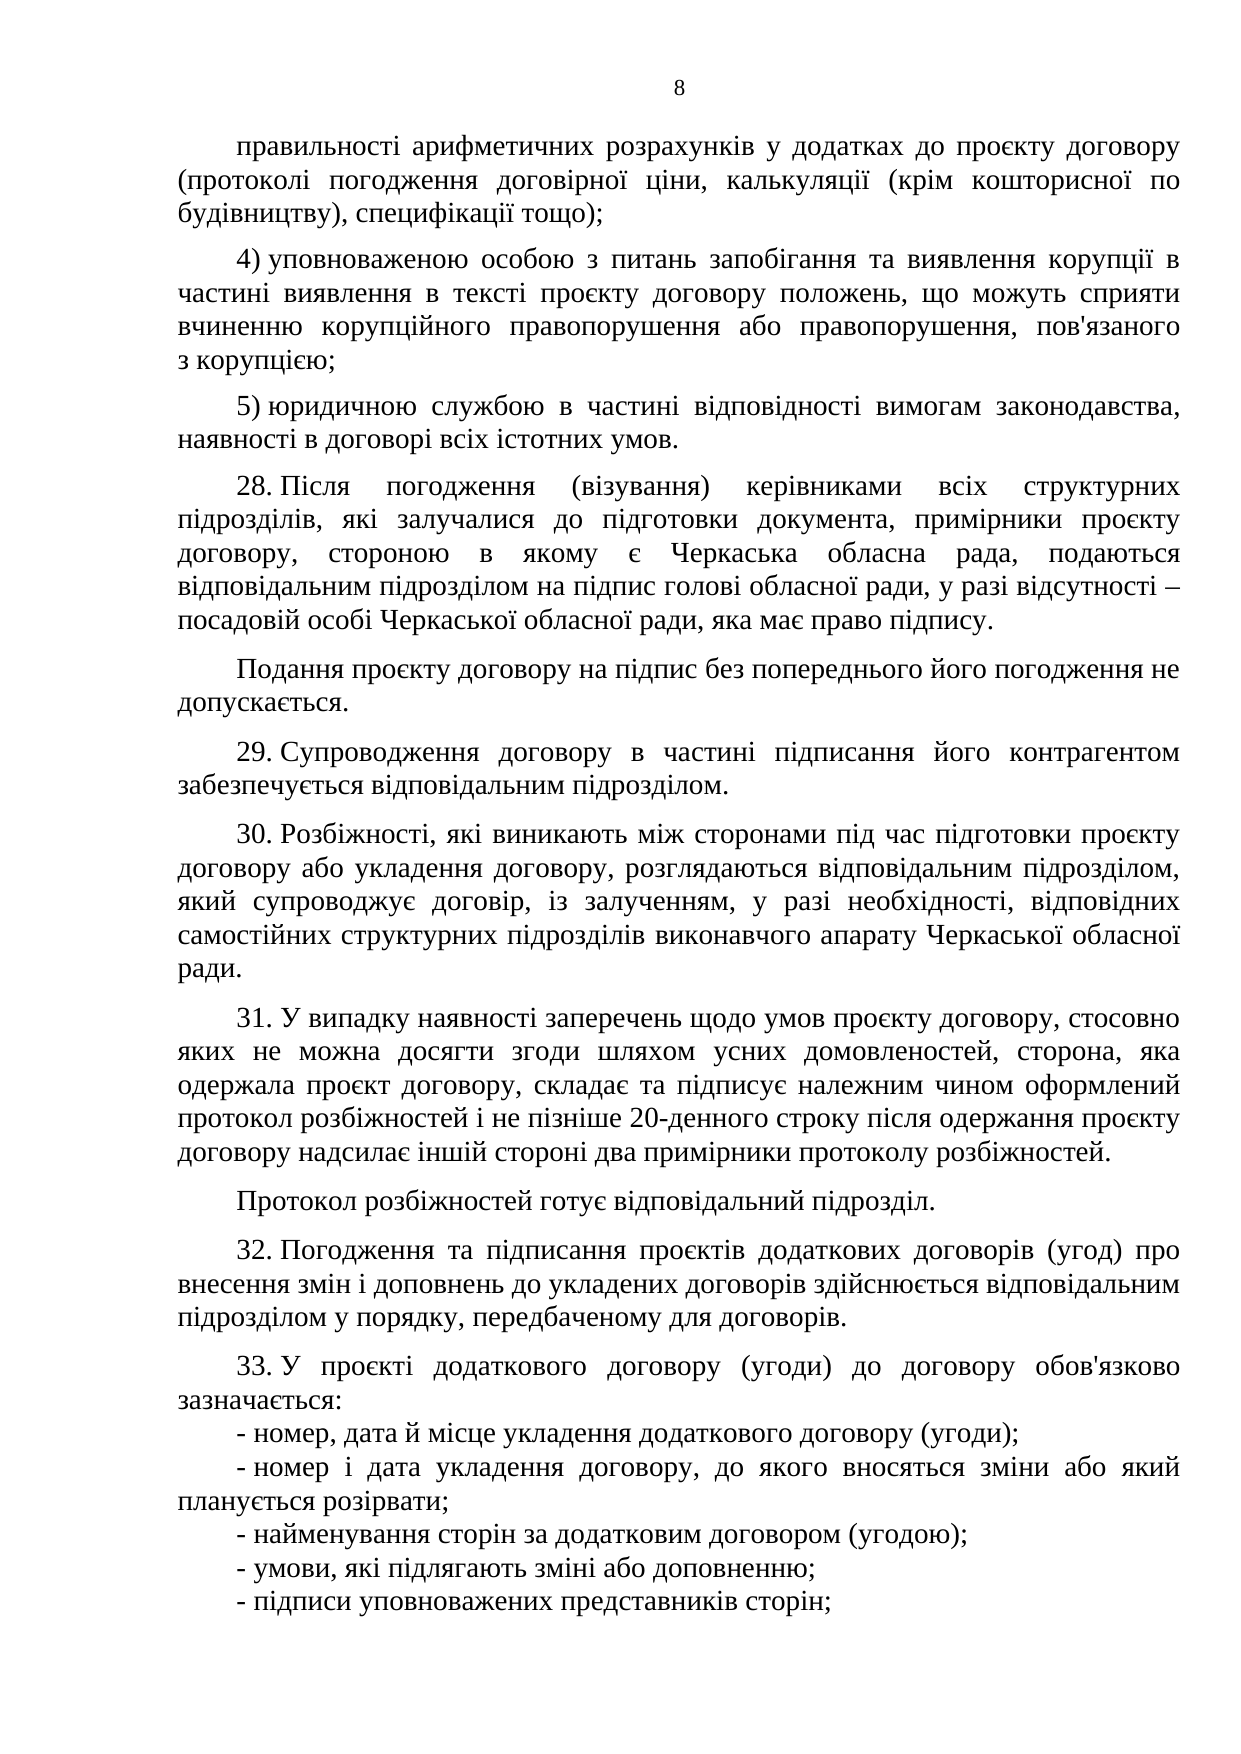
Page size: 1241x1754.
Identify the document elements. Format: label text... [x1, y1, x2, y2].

text - найменування сторін за додатковим договором (угодою); [177, 1516, 1181, 1550]
text - підписи уповноважених представників сторін; [177, 1583, 1181, 1617]
text 33. У проєкті додаткового договору (угоди) до договору обов'язково зазначається: [177, 1348, 1181, 1416]
text 4) уповноваженою особою з питань запобігання та виявлення корупції в частині виявлення в тексті проєкту договору положень, що можуть сприяти вчиненню корупційного правопорушення або правопорушення, пов'язаного з корупцією; [177, 241, 1181, 376]
text 31. У випадку наявності заперечень щодо умов проєкту договору, стосовно яких не можна досягти згоди шляхом усних домовленостей, сторона, яка одержала проєкт договору, складає та підписує належним чином оформлений протокол розбіжностей і не пізніше 20-денного строку після одержання проєкту договору надсилає іншій стороні два примірники протоколу розбіжностей. [177, 1000, 1181, 1167]
text 5) юридичною службою в частині відповідності вимогам законодавства, наявності в договорі всіх істотних умов. [177, 388, 1181, 455]
text 30. Розбіжності, які виникають між сторонами під час підготовки проєкту договору або укладення договору, розглядаються відповідальним підрозділом, який супроводжує договір, із залученням, у разі необхідності, відповідних самостійних структурних підрозділів виконавчого апарату Черкаської обласної ради. [177, 816, 1181, 984]
text - номер і дата укладення договору, до якого вносяться зміни або який планується розірвати; [177, 1449, 1181, 1516]
text - умови, які підлягають зміні або доповненню; [177, 1550, 1181, 1583]
text 29. Супроводження договору в частині підписання його контрагентом забезпечується відповідальним підрозділом. [177, 734, 1181, 801]
text Подання проєкту договору на підпис без попереднього його погодження не допускається. [177, 651, 1181, 718]
text 32. Погодження та підписання проєктів додаткових договорів (угод) про внесення змін і доповнень до укладених договорів здійснюється відповідальним підрозділом у порядку, передбаченому для договорів. [177, 1232, 1181, 1333]
text 28. Після погодження (візування) керівниками всіх структурних підрозділів, які залучалися до підготовки документа, примірники проєкту договору, стороною в якому є Черкаська обласна рада, подаються відповідальним підрозділом на підпис голові обласної ради, у разі відсутності – посадовій особі Черкаської обласної ради, яка має право підпису. [177, 468, 1181, 635]
text Протокол розбіжностей готує відповідальний підрозділ. [177, 1183, 1181, 1217]
text правильності арифметичних розрахунків у додатках до проєкту договору (протоколі погодження договірної ціни, калькуляції (крім кошторисної по будівництву), специфікації тощо); [177, 128, 1181, 229]
text - номер, дата й місце укладення додаткового договору (угоди); [177, 1416, 1181, 1449]
